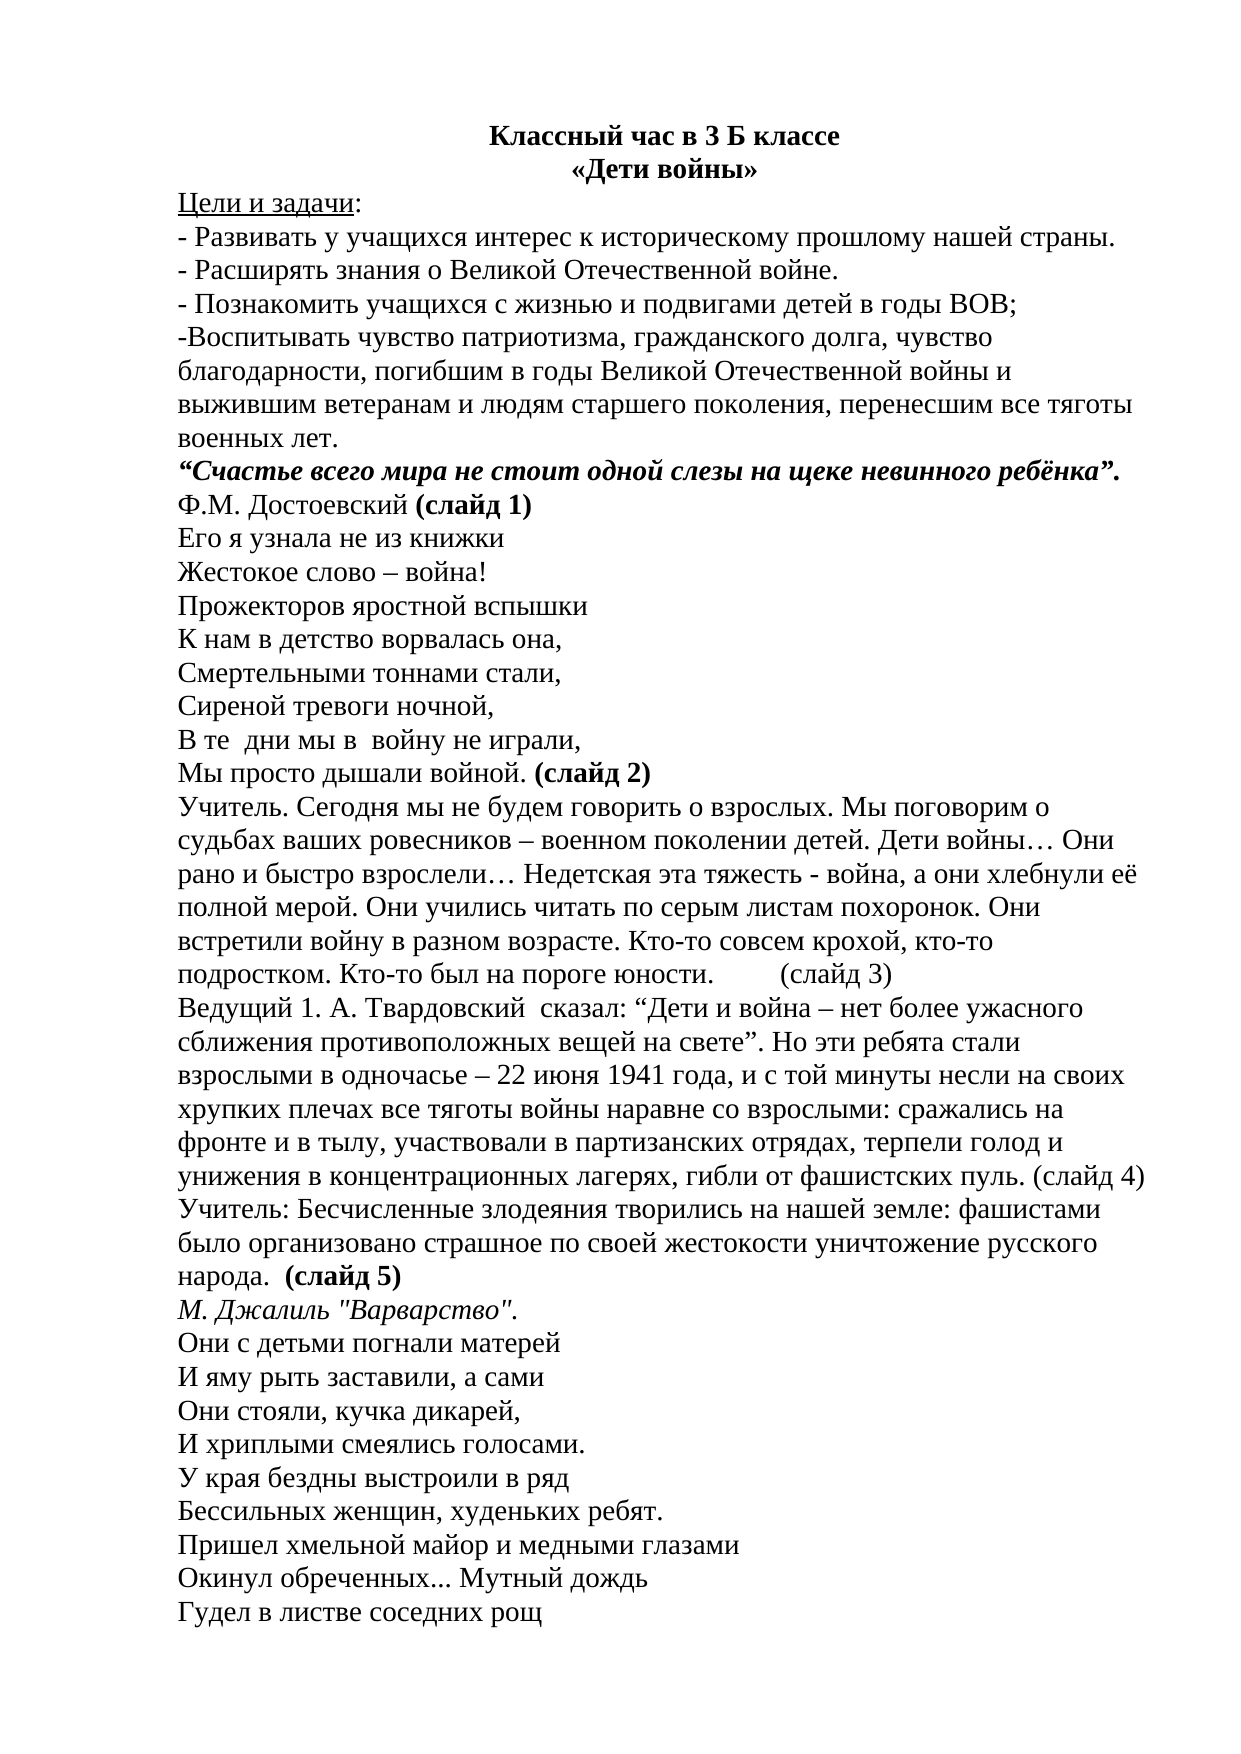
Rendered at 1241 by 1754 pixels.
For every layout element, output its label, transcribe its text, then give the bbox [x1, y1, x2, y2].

text Ф.М. Достоевский (слайд 1) [177, 487, 1152, 521]
text - Познакомить учащихся с жизнью и подвигами детей в годы ВОВ; [177, 286, 1152, 319]
text -Воспитывать чувство патриотизма, гражданского долга, чувство благодарности, погибшим в годы Великой Отечественной войны и выжившим ветеранам и людям старшего поколения, перенесшим все тяготы военных лет. [177, 319, 1152, 453]
text Сиреной тревоги ночной, [177, 688, 1152, 722]
text - Расширять знания о Великой Отечественной войне. [177, 252, 1152, 286]
text Смертельными тоннами стали, [177, 655, 1152, 688]
text Жестокое слово – война! [177, 554, 1152, 588]
text Учитель. Сегодня мы не будем говорить о взрослых. Мы поговорим о судьбах ваших ровесников – военном поколении детей. Дети войны… Они рано и быстро взрослели… Недетская эта тяжесть - война, а они хлебнули её полной мерой. Они учились читать по серым листам похоронок. Они встретили войну в разном возрасте. Кто-то совсем крохой, кто-то подростком. Кто-то был на пороге юности. (слайд 3) [177, 789, 1152, 990]
text “Счастье всего мира не стоит одной слезы на щеке невинного ребёнка”. [177, 453, 1152, 487]
text Прожекторов яростной вспышки [177, 588, 1152, 621]
text Ведущий 1. А. Твардовский сказал: “Дети и война – нет более ужасного сближения противоположных вещей на свете”. Но эти ребята стали взрослыми в одночасье – 22 июня 1941 года, и с той минуты несли на своих хрупких плечах все тяготы войны наравне со взрослыми: сражались на фронте и в тылу, участвовали в партизанских отрядах, терпели голод и унижения в концентрационных лагерях, гибли от фашистских пуль. (слайд 4) [177, 990, 1152, 1191]
text - Развивать у учащихся интерес к историческому прошлому нашей страны. [177, 219, 1152, 252]
text Мы просто дышали войной. (слайд 2) [177, 755, 1152, 789]
text Учитель: Бесчисленные злодеяния творились на нашей земле: фашистами было организовано страшное по своей жестокости уничтожение русского народа. (слайд 5) М. Джалиль "Варварство". [177, 1191, 1152, 1326]
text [177, 1326, 1152, 1627]
text «Дети войны» [177, 152, 1152, 185]
text К нам в детство ворвалась она, [177, 621, 1152, 655]
text Классный час в 3 Б классе [177, 118, 1152, 152]
text В те дни мы в войну не играли, [177, 722, 1152, 755]
text Цели и задачи: [177, 185, 1152, 219]
text Его я узнала не из книжки [177, 521, 1152, 554]
